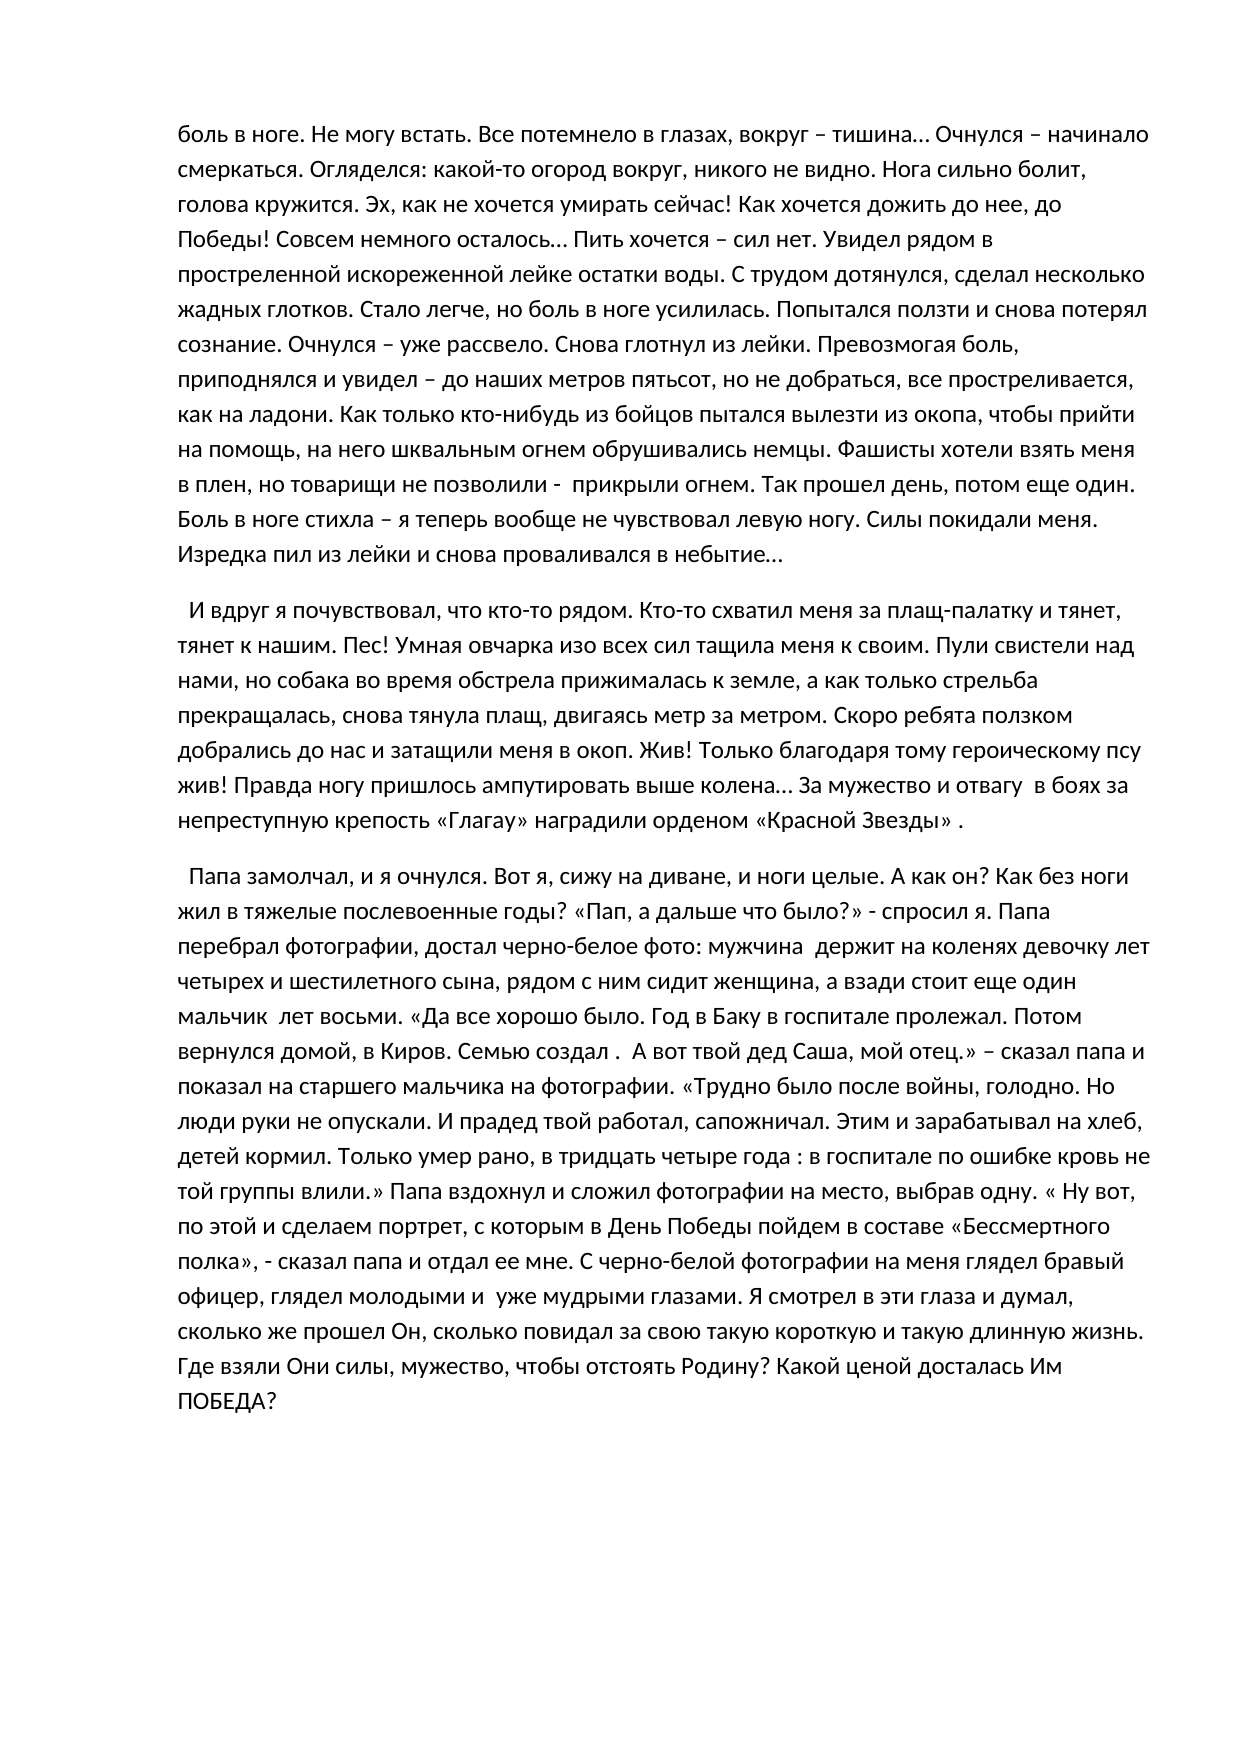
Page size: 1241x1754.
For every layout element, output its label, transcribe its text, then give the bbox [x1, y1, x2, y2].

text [177, 118, 1152, 569]
text И вдруг я почувствовал, что кто-то рядом. Кто-то схватил меня за плащ-палатку и тянет, тянет к нашим. Пес! Умная овчарка изо всех сил тащила меня к своим. Пули свистели над нами, но собака во время обстрела прижималась к земле, а как только стрельба прекращалась, снова тянула плащ, двигаясь метр за метром. Скоро ребята ползком добрались до нас и затащили меня в окоп. Жив! Только благодаря тому героическому псу жив! Правда ногу пришлось ампутировать выше колена… За мужество и отвагу в боях за непреступную крепость «Глагау» наградили орденом «Красной Звезды» . [177, 594, 1152, 834]
text Папа замолчал, и я очнулся. Вот я, сижу на диване, и ноги целые. А как он? Как без ноги жил в тяжелые послевоенные годы? «Пап, а дальше что было?» - спросил я. Папа перебрал фотографии, достал черно-белое фото: мужчина держит на коленях девочку лет четырех и шестилетного сына, рядом с ним сидит женщина, а взади стоит еще один мальчик лет восьми. «Да все хорошо было. Год в Баку в госпитале пролежал. Потом вернулся домой, в Киров. Семью создал . А вот твой дед Саша, мой отец.» – сказал папа и показал на старшего мальчика на фотографии. «Трудно было после войны, голодно. Но люди руки не опускали. И прадед твой работал, сапожничал. Этим и зарабатывал на хлеб, детей кормил. Только умер рано, в тридцать четыре года : в госпитале по ошибке кровь не той группы влили.» Папа вздохнул и сложил фотографии на место, выбрав одну. « Ну вот, по этой и сделаем портрет, с которым в День Победы пойдем в составе «Бессмертного полка», - сказал папа и отдал ее мне. С черно-белой фотографии на меня глядел бравый офицер, глядел молодыми и уже мудрыми глазами. Я смотрел в эти глаза и думал, сколько же прошел Он, сколько повидал за свою такую короткую и такую длинную жизнь. Где взяли Они силы, мужество, чтобы отстоять Родину? Какой ценой досталась Им ПОБЕДА? [177, 860, 1152, 1415]
